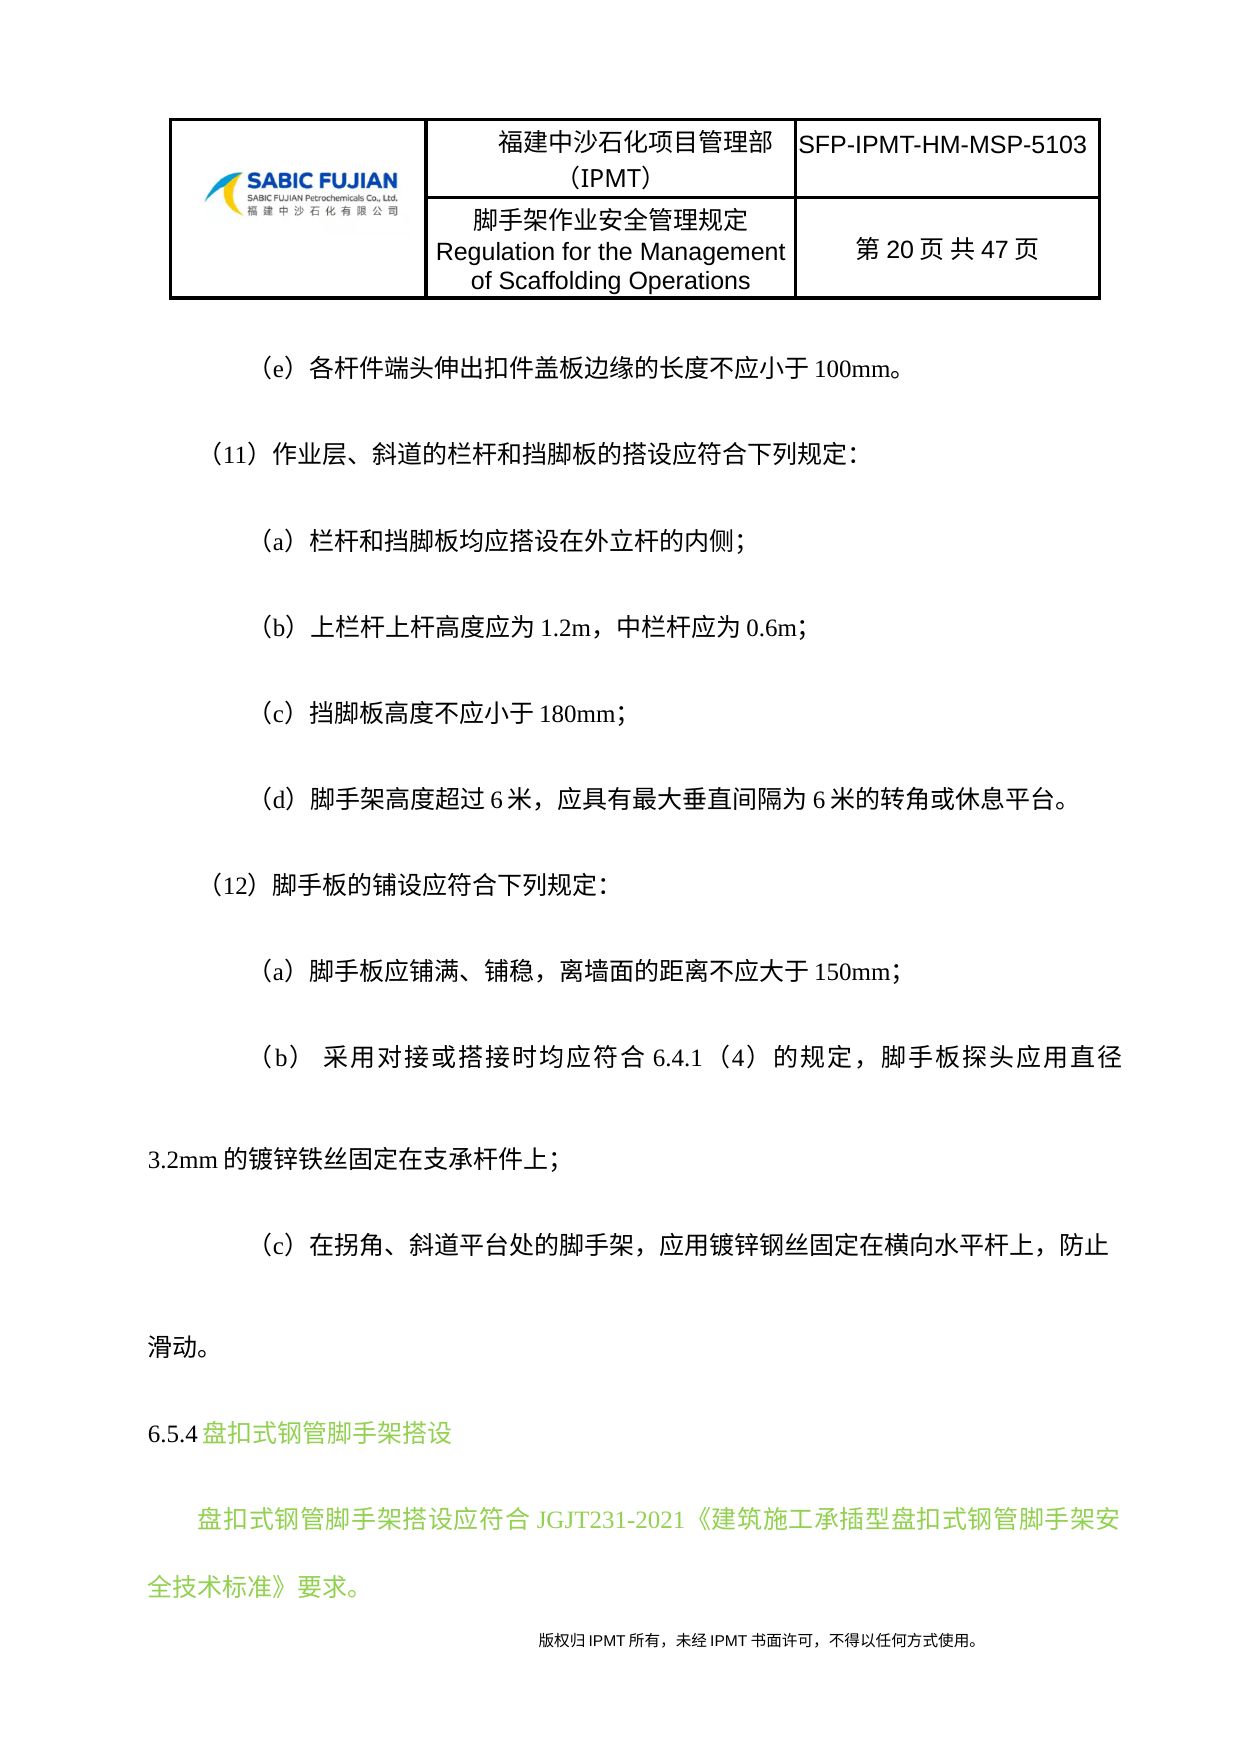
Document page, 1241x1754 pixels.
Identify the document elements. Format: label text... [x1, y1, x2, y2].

text （a）栏杆和挡脚板均应搭设在外立杆的内侧； [148, 505, 1122, 573]
text （12）脚手板的铺设应符合下列规定： [148, 849, 1122, 917]
text （b）上栏杆上杆高度应为1.2m，中栏杆应为0.6m； [148, 591, 1122, 659]
text （d）脚手架高度超过6米，应具有最大垂直间隔为6米的转角或休息平台。 [148, 763, 1122, 831]
picture [194, 152, 412, 237]
text （c）挡脚板高度不应小于180mm； [148, 677, 1122, 745]
text （e）各杆件端头伸出扣件盖板边缘的长度不应小于100mm。 [148, 333, 1122, 401]
text （a）脚手板应铺满、铺稳，离墙面的距离不应大于150mm； [148, 935, 1122, 1003]
text 盘扣式钢管脚手架搭设应符合JGJT231-2021《建筑施工承插型盘扣式钢管脚手架安全技术标准》要求。 [148, 1483, 1122, 1619]
text （c）在拐角、斜道平台处的脚手架，应用镀锌钢丝固定在横向水平杆上，防止滑动。 [148, 1209, 1122, 1379]
text 6.5.4盘扣式钢管脚手架搭设 [148, 1397, 1122, 1465]
text （11）作业层、斜道的栏杆和挡脚板的搭设应符合下列规定： [148, 419, 1122, 487]
text （b） 采用对接或搭接时均应符合6.4.1（4）的规定，脚手板探头应用直径3.2mm的镀锌铁丝固定在支承杆件上； [148, 1021, 1122, 1191]
